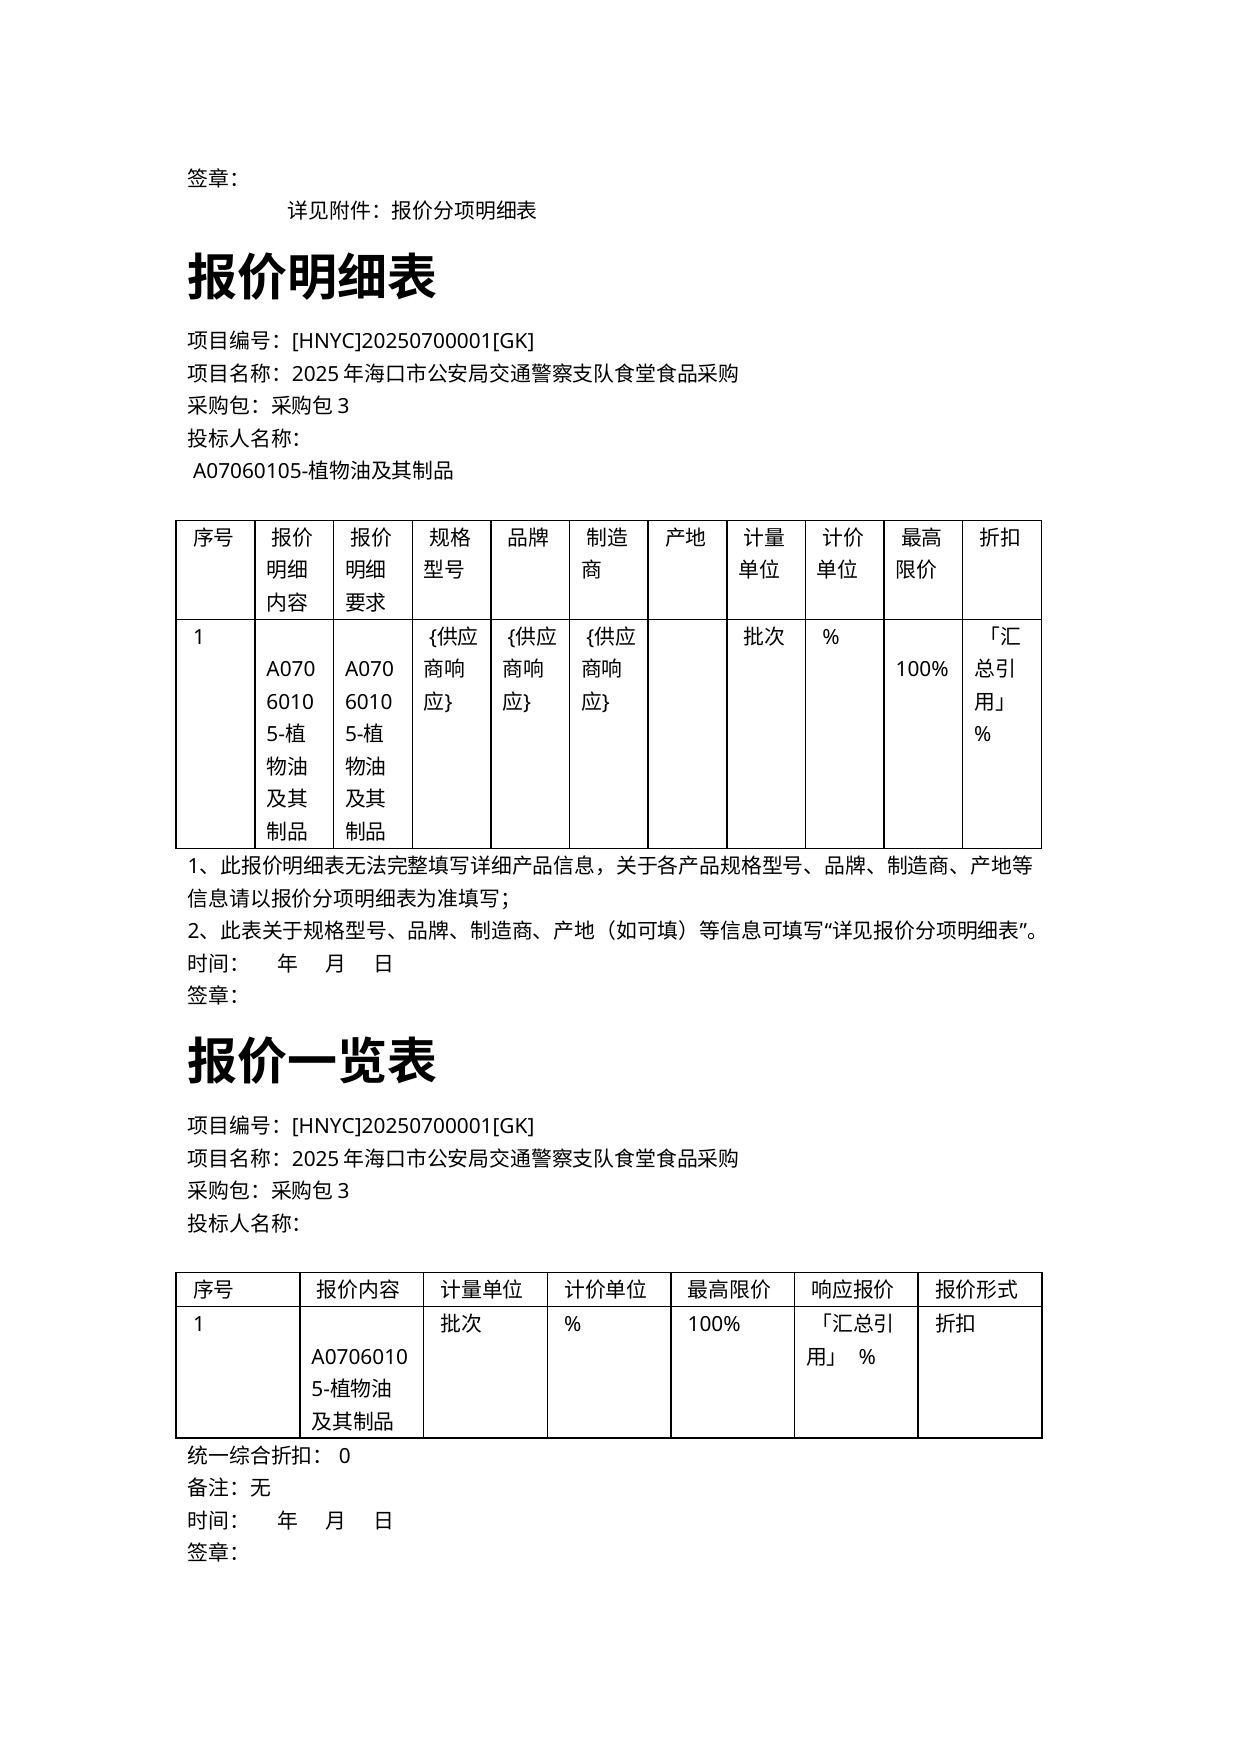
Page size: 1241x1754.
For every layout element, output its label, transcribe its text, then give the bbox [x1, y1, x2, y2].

text 时间： 年 月 日 [187, 1504, 1053, 1536]
text 项目编号：[HNYC]20250700001[GK] [187, 324, 1053, 357]
table_header 最高限价 [672, 1273, 794, 1306]
text 采购包：采购包3 [187, 1174, 1053, 1207]
text 项目名称：2025年海口市公安局交通警察支队食堂食品采购 [187, 357, 1053, 389]
table_header 报价明细要求 [334, 521, 412, 618]
table_cell 批次 [728, 620, 805, 848]
text 2、此表关于规格型号、品牌、制造商、产地（如可填）等信息可填写“详见报价分项明细表”。 [187, 914, 1053, 947]
table_cell {供应商响应} [570, 620, 647, 848]
table_header 计量单位 [728, 521, 805, 618]
table_cell 折扣 [919, 1307, 1041, 1437]
table_header 报价明细内容 [256, 521, 333, 618]
text 1、此报价明细表无法完整填写详细产品信息，关于各产品规格型号、品牌、制造商、产地等信息请以报价分项明细表为准填写； [187, 849, 1053, 914]
table_header 最高限价 [885, 521, 962, 618]
text 报价明细表 [187, 227, 1053, 324]
table_header 序号 [177, 1273, 299, 1306]
table_cell 100% [885, 620, 962, 848]
text 签章： [187, 979, 1053, 1012]
table_cell 批次 [424, 1307, 547, 1437]
table_header 品牌 [492, 521, 569, 618]
table_cell % [548, 1307, 670, 1437]
text 签章： [187, 162, 1053, 194]
table_header 计价单位 [806, 521, 883, 618]
table_cell 1 [177, 1307, 299, 1437]
table_cell 「汇总引用」 % [795, 1307, 917, 1437]
text 签章： [187, 1536, 1053, 1569]
table_cell {供应商响应} [492, 620, 569, 848]
text 项目名称：2025年海口市公安局交通警察支队食堂食品采购 [187, 1142, 1053, 1174]
table_cell A07060105-植物油及其制品 [334, 620, 412, 848]
table_header 产地 [649, 521, 726, 618]
text 项目编号：[HNYC]20250700001[GK] [187, 1109, 1053, 1142]
table_header 规格型号 [413, 521, 490, 618]
table_cell {供应商响应} [413, 620, 490, 848]
text 备注：无 [187, 1471, 1053, 1504]
text 报价一览表 [187, 1012, 1053, 1109]
table_cell 「汇总引用」 % [963, 620, 1041, 848]
table_header 报价形式 [919, 1273, 1041, 1306]
table_cell [649, 620, 726, 848]
text 统一综合折扣： 0 [187, 1439, 1053, 1471]
text 详见附件：报价分项明细表 [187, 194, 1053, 227]
table_header 计价单位 [548, 1273, 670, 1306]
table_header 制造商 [570, 521, 647, 618]
table_header 折扣 [963, 521, 1041, 618]
text 投标人名称： [187, 1207, 1053, 1239]
table_header 序号 [177, 521, 254, 618]
table_header 报价内容 [301, 1273, 423, 1306]
table_cell 100% [672, 1307, 794, 1437]
table_cell 1 [177, 620, 254, 848]
text 投标人名称： [187, 422, 1053, 454]
table_header 响应报价 [795, 1273, 917, 1306]
table_cell % [806, 620, 883, 848]
table_header 计量单位 [424, 1273, 547, 1306]
table_cell A07060105-植物油及其制品 [301, 1307, 423, 1437]
table_cell A07060105-植物油及其制品 [256, 620, 333, 848]
text 时间： 年 月 日 [187, 947, 1053, 979]
text A07060105-植物油及其制品 [187, 454, 1053, 487]
text 采购包：采购包3 [187, 389, 1053, 422]
